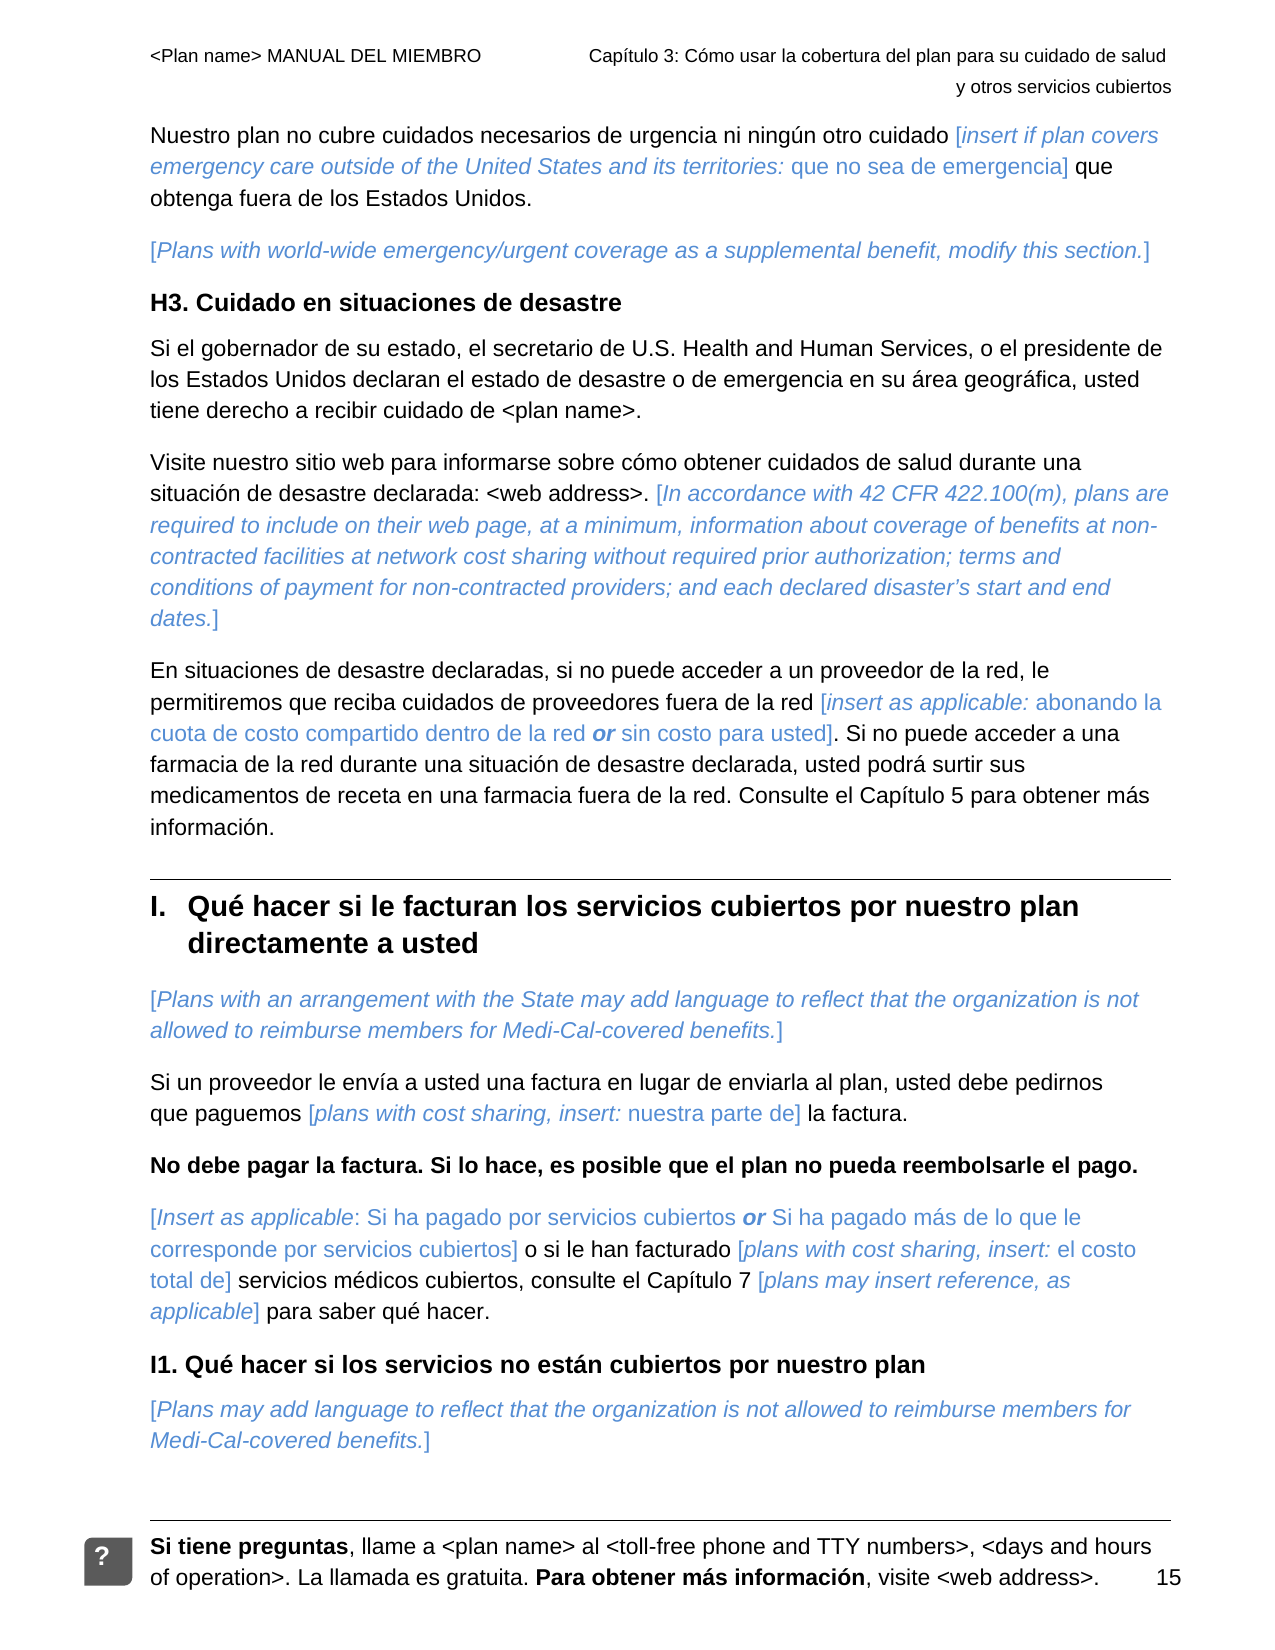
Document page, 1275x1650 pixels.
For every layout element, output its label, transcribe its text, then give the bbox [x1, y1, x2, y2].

subtitle I1. Qué hacer si los servicios no están cubiertos por nuestro plan [150, 1347, 1096, 1380]
subtitle H3. Cuidado en situaciones de desastre [150, 285, 1096, 318]
text [Plans with an arrangement with the State may add language to reflect that the organization is not allowed to reimburse members for Medi-Cal-covered benefits.] [150, 982, 1171, 1044]
text No debe pagar la factura. Si lo hace, es posible que el plan no pueda reembolsarle el pago. [150, 1149, 1171, 1180]
text [Insert as applicable: Si ha pagado por servicios cubiertos or Si ha pagado más de lo que le corresponde por servicios cubiertos] o si le han facturado [plans with cost sharing, insert: el costo total de] servicios médicos cubiertos, consulte el Capítulo 7 [plans may insert reference, as applicable] para saber qué hacer. [150, 1201, 1171, 1326]
text Visite nuestro sitio web para informarse sobre cómo obtener cuidados de salud durante una situación de desastre declarada: <web address>. [In accordance with 42 CFR 422.100(m), plans are required to include on their web page, at a minimum, information about coverage of benefits at non-contracted facilities at network cost sharing without required prior authorization; terms and conditions of payment for non-contracted providers; and each declared disaster’s start and end dates.] [150, 446, 1171, 633]
text Si el gobernador de su estado, el secretario de U.S. Health and Human Services, o el presidente de los Estados Unidos declaran el estado de desastre o de emergencia en su área geográfica, usted tiene derecho a recibir cuidado de <plan name>. [150, 331, 1171, 425]
text [Plans with world-wide emergency/urgent coverage as a supplemental benefit, modify this section.] [150, 233, 1171, 264]
text En situaciones de desastre declaradas, si no puede acceder a un proveedor de la red, le permitiremos que reciba cuidados de proveedores fuera de la red [insert as applicable: abonando la cuota de costo compartido dentro de la red or sin costo para usted]. Si no puede acceder a una farmacia de la red durante una situación de desastre declarada, usted podrá surtir sus medicamentos de receta en una farmacia fuera de la red. Consulte el Capítulo 5 para obtener más información. [150, 654, 1171, 841]
text Nuestro plan no cubre cuidados necesarios de urgencia ni ningún otro cuidado [insert if plan covers emergency care outside of the United States and its territories: que no sea de emergencia] que obtenga fuera de los Estados Unidos. [150, 118, 1171, 212]
subtitle Qué hacer si le facturan los servicios cubiertos por nuestro plan directamente a usted [150, 880, 1171, 961]
text [Plans may add language to reflect that the organization is not allowed to reimburse members for Medi-Cal-covered benefits.] [150, 1392, 1171, 1455]
text Si un proveedor le envía a usted una factura en lugar de enviarla al plan, usted debe pedirnos que paguemos [plans with cost sharing, insert: nuestra parte de] la factura. [150, 1065, 1171, 1128]
